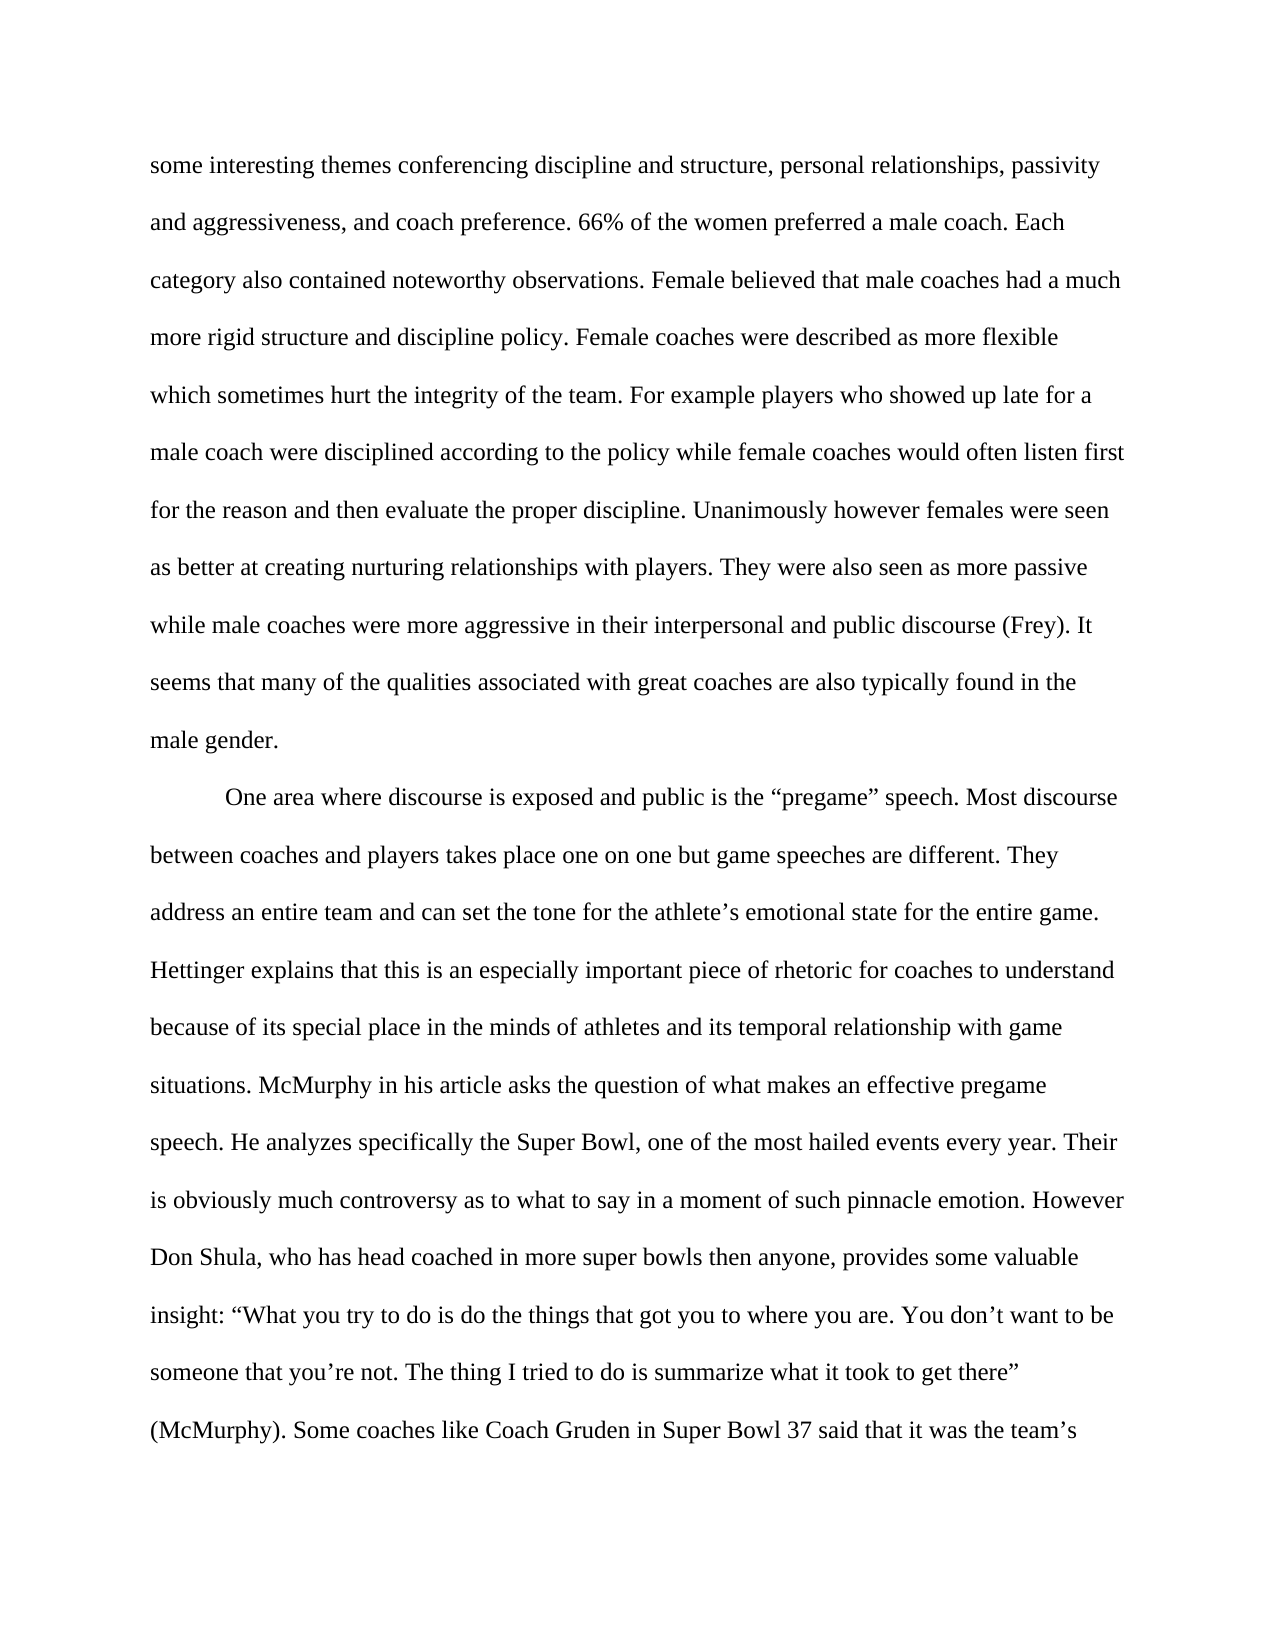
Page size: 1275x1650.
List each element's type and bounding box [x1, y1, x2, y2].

text [150, 150, 1125, 754]
text [150, 782, 1125, 1444]
